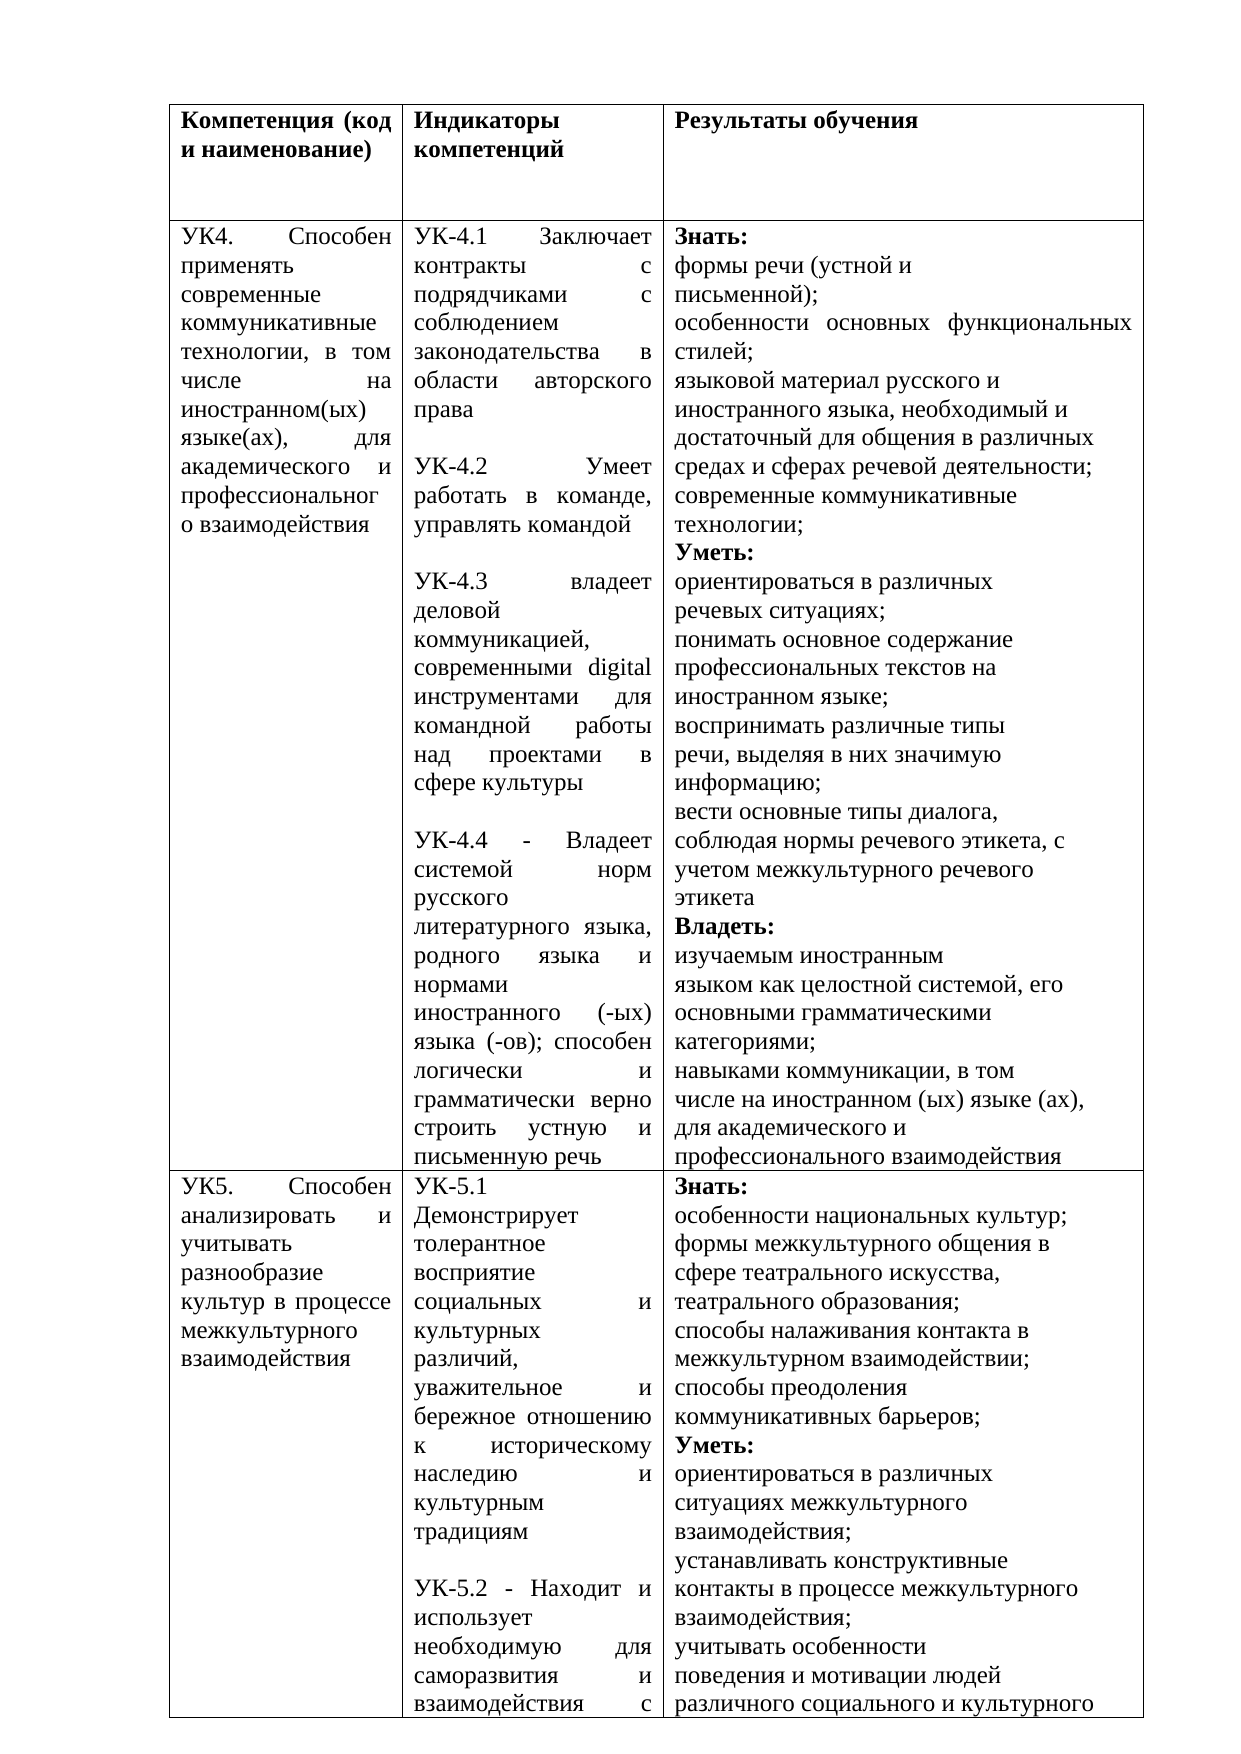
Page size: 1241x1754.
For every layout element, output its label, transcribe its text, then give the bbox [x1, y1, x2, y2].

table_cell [170, 1171, 402, 1717]
table_header Результаты обучения [664, 105, 1143, 220]
table_cell УК4. Способен применять современные коммуникативные технологии, в том числе на иностранном(ых) языке(ах), для академического и профессионального взаимодействия [170, 221, 402, 1170]
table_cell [403, 1171, 663, 1717]
table_header Индикаторы компетенций [403, 105, 663, 220]
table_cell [664, 1171, 1143, 1717]
table_header Компетенция (код и наименование) [170, 105, 402, 220]
table_cell Знать: формы речи (устной и письменной); особенности основных функциональных стилей; языковой материал русского и иностранного языка, необходимый и достаточный для общения в различных средах и сферах речевой деятельности; современные коммуникативные технологии; Уметь: ориентироваться в различных речевых ситуациях; понимать основное содержание профессиональных текстов на иностранном языке; воспринимать различные типы речи, выделяя в них значимую информацию; вести основные типы диалога, соблюдая нормы речевого этикета, с учетом межкультурного речевого этикета Владеть: изучаемым иностранным языком как целостной системой, его основными грамматическими категориями; навыками коммуникации, в том числе на иностранном (ых) языке (ах), для академического и профессионального взаимодействия [664, 221, 1143, 1170]
table_cell УК-4.1 Заключает контракты с подрядчиками с соблюдением законодательства в области авторского права УК-4.2 Умеет работать в команде, управлять командой УК-4.3 владеет деловой коммуникацией, современными digital инструментами для командной работы над проектами в сфере культуры УК-4.4 - Владеет системой норм русского литературного языка, родного языка и нормами иностранного (-ых) языка (-ов); способен логически и грамматически верно строить устную и письменную речь [403, 221, 663, 1170]
